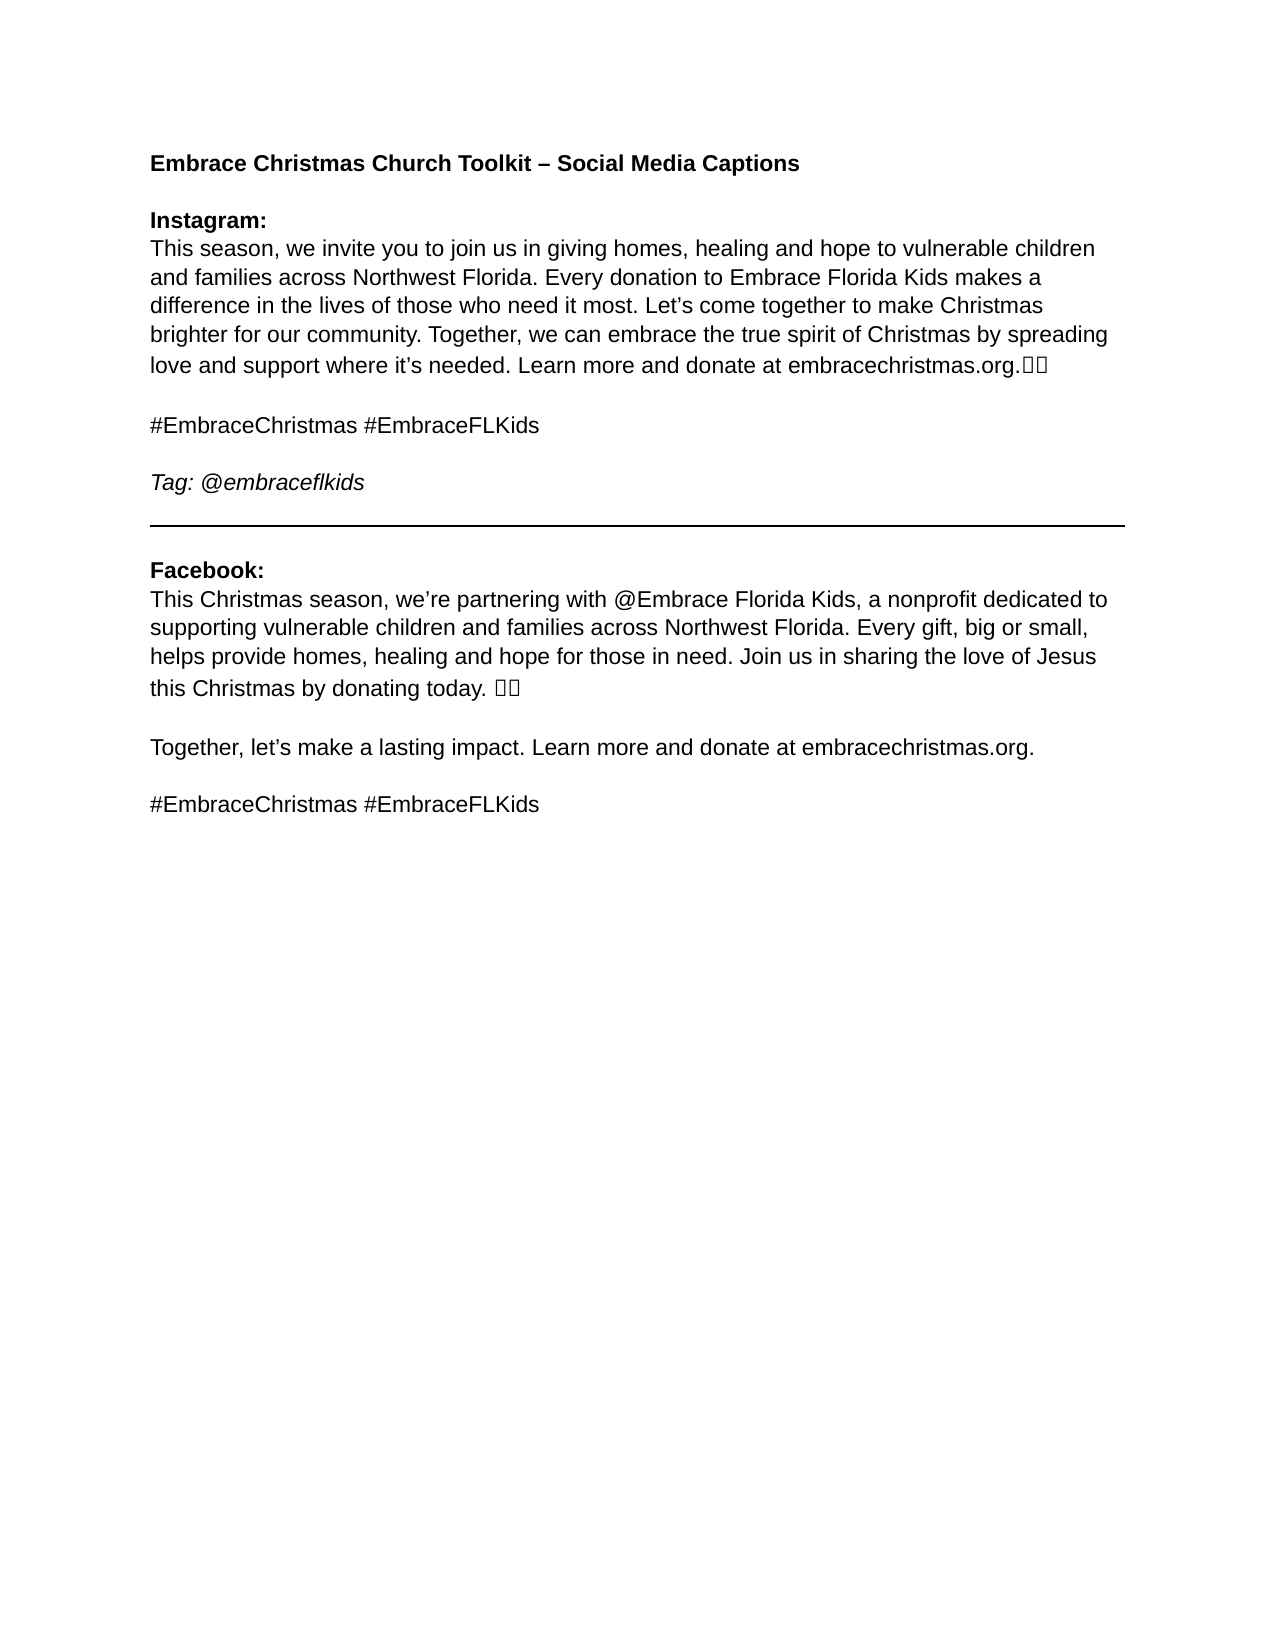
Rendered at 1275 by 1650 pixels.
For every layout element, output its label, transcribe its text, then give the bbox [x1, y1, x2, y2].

text Instagram: [150, 207, 1125, 233]
text Embrace Christmas Church Toolkit – Social Media Captions [150, 150, 1125, 176]
text This Christmas season, we’re partnering with @Embrace Florida Kids, a nonprofit dedicated to supporting vulnerable children and families across Northwest Florida. Every gift, big or small, helps provide homes, healing and hope for those in need. Join us in sharing the love of Jesus this Christmas by donating today. 🎄✨ [150, 586, 1125, 703]
text This season, we invite you to join us in giving homes, healing and hope to vulnerable children and families across Northwest Florida. Every donation to Embrace Florida Kids makes a difference in the lives of those who need it most. Let’s come together to make Christmas brighter for our community. Together, we can embrace the true spirit of Christmas by spreading love and support where it’s needed. Learn more and donate at embracechristmas.org.🎄✨ [150, 235, 1125, 381]
text Together, let’s make a lasting impact. Learn more and donate at embracechristmas.org. [150, 734, 1125, 760]
text Facebook: [150, 557, 1125, 584]
text #EmbraceChristmas #EmbraceFLKids [150, 412, 1125, 438]
text Tag: @embraceflkids [150, 468, 1125, 495]
text #EmbraceChristmas #EmbraceFLKids [150, 791, 1125, 817]
